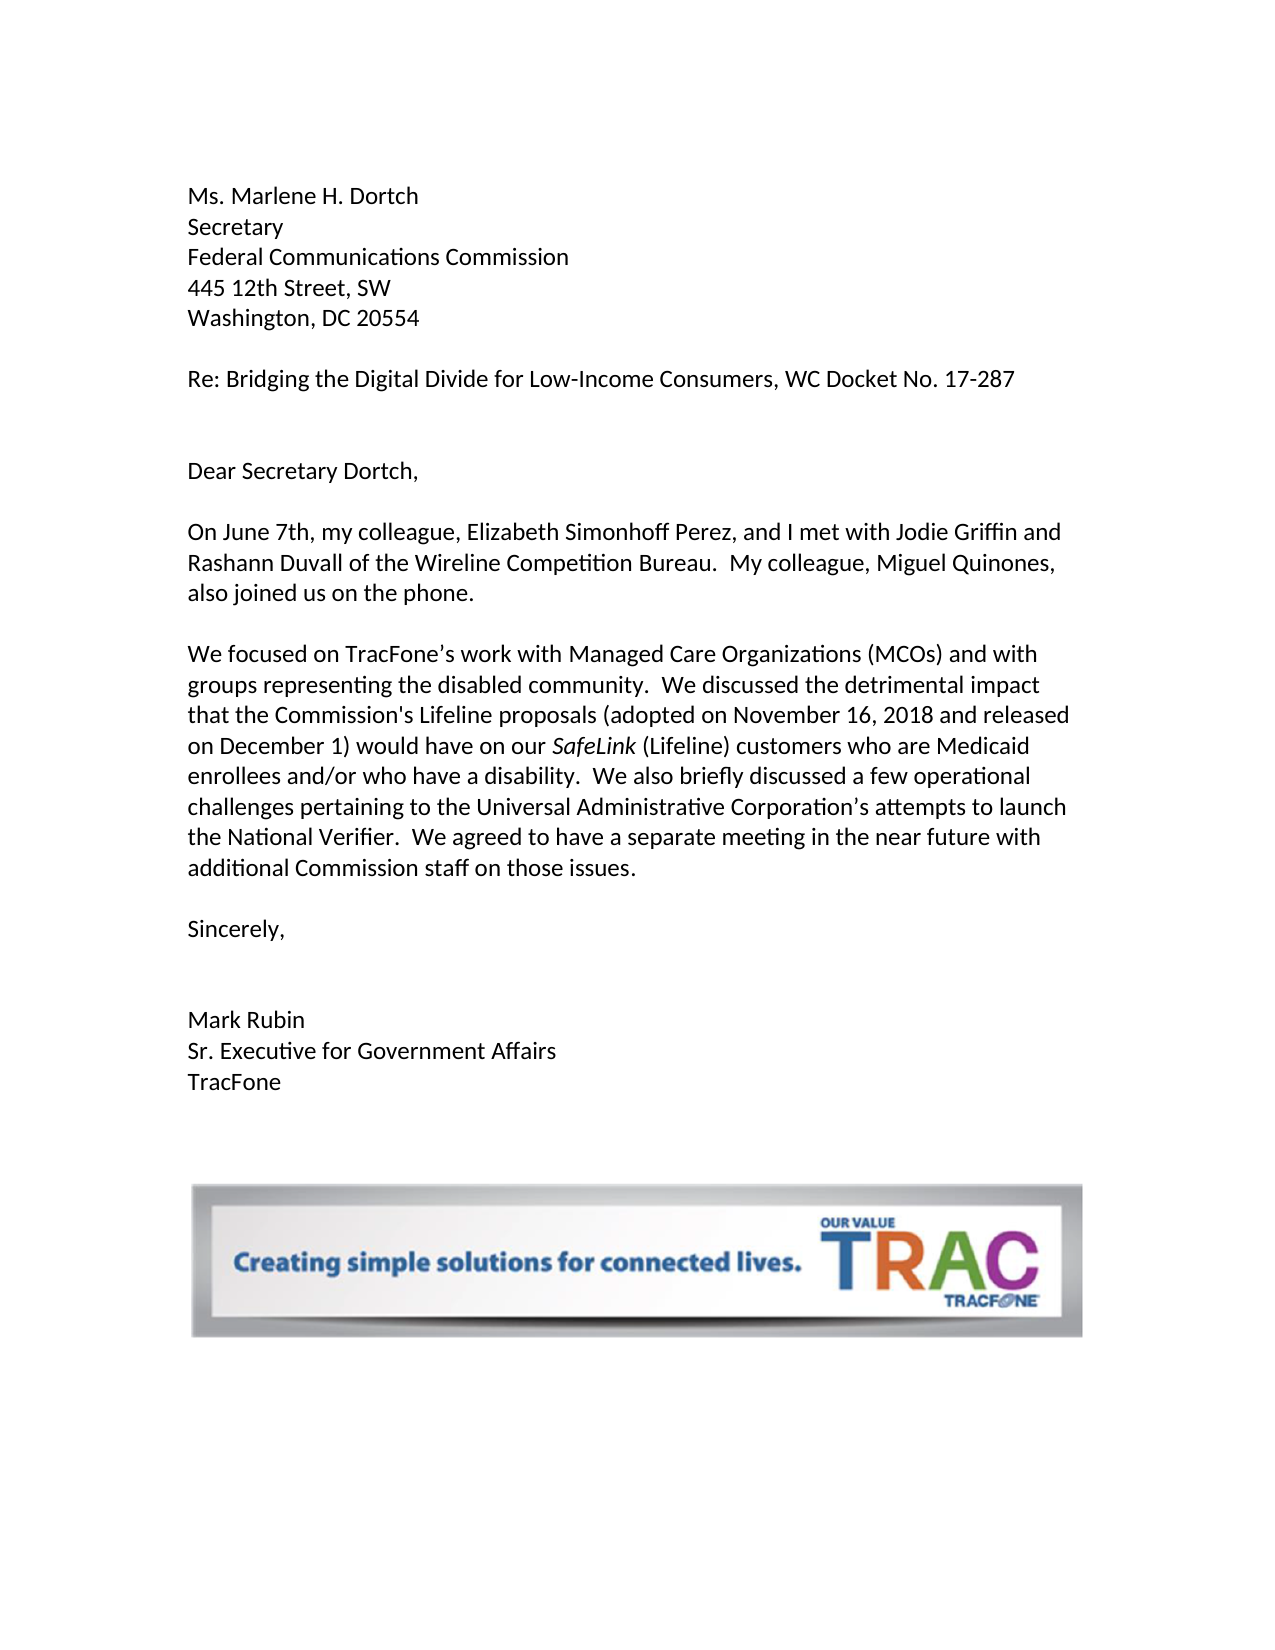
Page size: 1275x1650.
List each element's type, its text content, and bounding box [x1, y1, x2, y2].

text On June 7th, my colleague, Elizabeth Simonhoff Perez, and I met with Jodie Griffin and Rashann Duvall of the Wireline Competition Bureau. My colleague, Miguel Quinones, also joined us on the phone. [187, 516, 1087, 608]
picture [187, 1179, 1088, 1341]
text Sr. Executive for Government Affairs [187, 1035, 1087, 1066]
text Ms. Marlene H. Dortch [187, 181, 1087, 211]
text Sincerely, [187, 913, 1087, 943]
text 445 12th Street, SW [187, 272, 1087, 303]
text Secretary [187, 211, 1087, 242]
text Washington, DC 20554 [187, 303, 1087, 333]
text We focused on TracFone’s work with Managed Care Organizations (MCOs) and with groups representing the disabled community. We discussed the detrimental impact that the Commission's Lifeline proposals (adopted on November 16, 2018 and released on December 1) would have on our SafeLink (Lifeline) customers who are Medicaid enrollees and/or who have a disability. We also briefly discussed a few operational challenges pertaining to the Universal Administrative Corporation’s attempts to launch the National Verifier. We agreed to have a separate meeting in the near future with additional Commission staff on those issues. [187, 638, 1087, 882]
text Federal Communications Commission [187, 242, 1087, 272]
text Mark Rubin [187, 1004, 1087, 1035]
text Dear Secretary Dortch, [187, 455, 1087, 486]
text TracFone [187, 1066, 1087, 1096]
text Re: Bridging the Digital Divide for Low-Income Consumers, WC Docket No. 17-287 [187, 364, 1087, 394]
